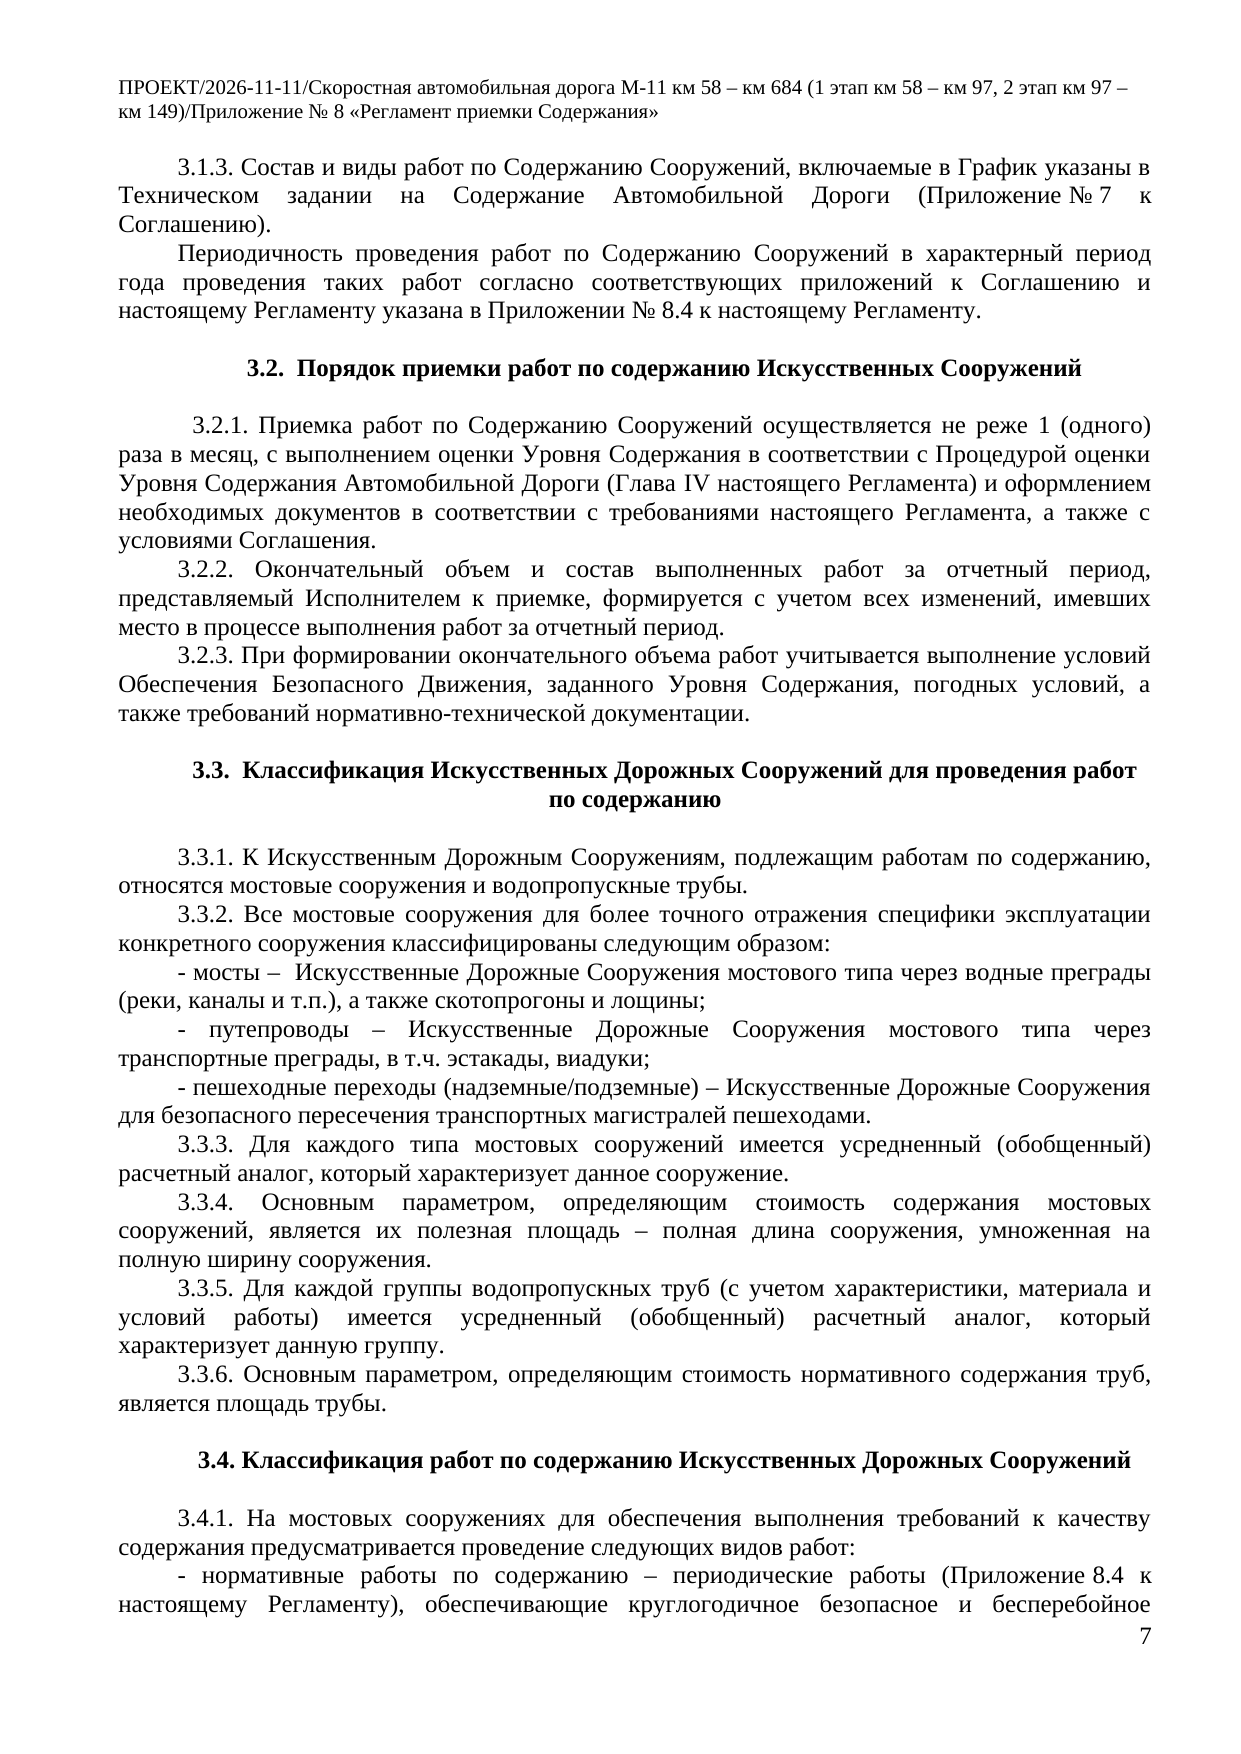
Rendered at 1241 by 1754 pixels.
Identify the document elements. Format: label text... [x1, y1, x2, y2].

text 3.2.2. Окончательный объем и состав выполненных работ за отчетный период, представляемый Исполнителем к приемке, формируется с учетом всех изменений, имевших место в процессе выполнения работ за отчетный период. [118, 554, 1152, 641]
text 3.2. Порядок приемки работ по содержанию Искусственных Сооружений [118, 353, 1152, 382]
text 3.4. Классификация работ по содержанию Искусственных Дорожных Сооружений [118, 1446, 1152, 1474]
text 3.3.6. Основным параметром, определяющим стоимость нормативного содержания труб, является площадь трубы. [118, 1359, 1152, 1417]
text 3.3.2. Все мостовые сооружения для более точного отражения специфики эксплуатации конкретного сооружения классифицированы следующим образом: [118, 899, 1152, 957]
text 3.4.1. На мостовых сооружениях для обеспечения выполнения требований к качеству содержания предусматривается проведение следующих видов работ: [118, 1503, 1152, 1561]
text - мосты – Искусственные Дорожные Сооружения мостового типа через водные преграды (реки, каналы и т.п.), а также скотопрогоны и лощины; [118, 957, 1152, 1014]
text - путепроводы – Искусственные Дорожные Сооружения мостового типа через транспортные преграды, в т.ч. эстакады, виадуки; [118, 1014, 1152, 1072]
text 3.3. Классификация Искусственных Дорожных Сооружений для проведения работ по содержанию [118, 756, 1152, 813]
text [118, 1561, 1152, 1618]
text 3.2.3. При формировании окончательного объема работ учитывается выполнение условий Обеспечения Безопасного Движения, заданного Уровня Содержания, погодных условий, а также требований нормативно-технической документации. [118, 641, 1152, 727]
text Периодичность проведения работ по Содержанию Сооружений в характерный период года проведения таких работ согласно соответствующих приложений к Соглашению и настоящему Регламенту указана в Приложении № 8.4 к настоящему Регламенту. [118, 238, 1152, 324]
text - пешеходные переходы (надземные/подземные) – Искусственные Дорожные Сооружения для безопасного пересечения транспортных магистралей пешеходами. [118, 1072, 1152, 1129]
text 3.1.3. Состав и виды работ по Содержанию Сооружений, включаемые в График указаны в Техническом задании на Содержание Автомобильной Дороги (Приложение № 7 к Соглашению). [118, 152, 1152, 238]
text 3.3.4. Основным параметром, определяющим стоимость содержания мостовых сооружений, является их полезная площадь – полная длина сооружения, умноженная на полную ширину сооружения. [118, 1187, 1152, 1273]
text 3.3.5. Для каждой группы водопропускных труб (с учетом характеристики, материала и условий работы) имеется усредненный (обобщенный) расчетный аналог, который характеризует данную группу. [118, 1273, 1152, 1359]
text 3.2.1. Приемка работ по Содержанию Сооружений осуществляется не реже 1 (одного) раза в месяц, с выполнением оценки Уровня Содержания в соответствии с Процедурой оценки Уровня Содержания Автомобильной Дороги (Глава IV настоящего Регламента) и оформлением необходимых документов в соответствии с требованиями настоящего Регламента, а также с условиями Соглашения. [118, 411, 1152, 554]
text 3.3.3. Для каждого типа мостовых сооружений имеется усредненный (обобщенный) расчетный аналог, который характеризует данное сооружение. [118, 1129, 1152, 1187]
text 3.3.1. К Искусственным Дорожным Сооружениям, подлежащим работам по содержанию, относятся мостовые сооружения и водопропускные трубы. [118, 842, 1152, 899]
